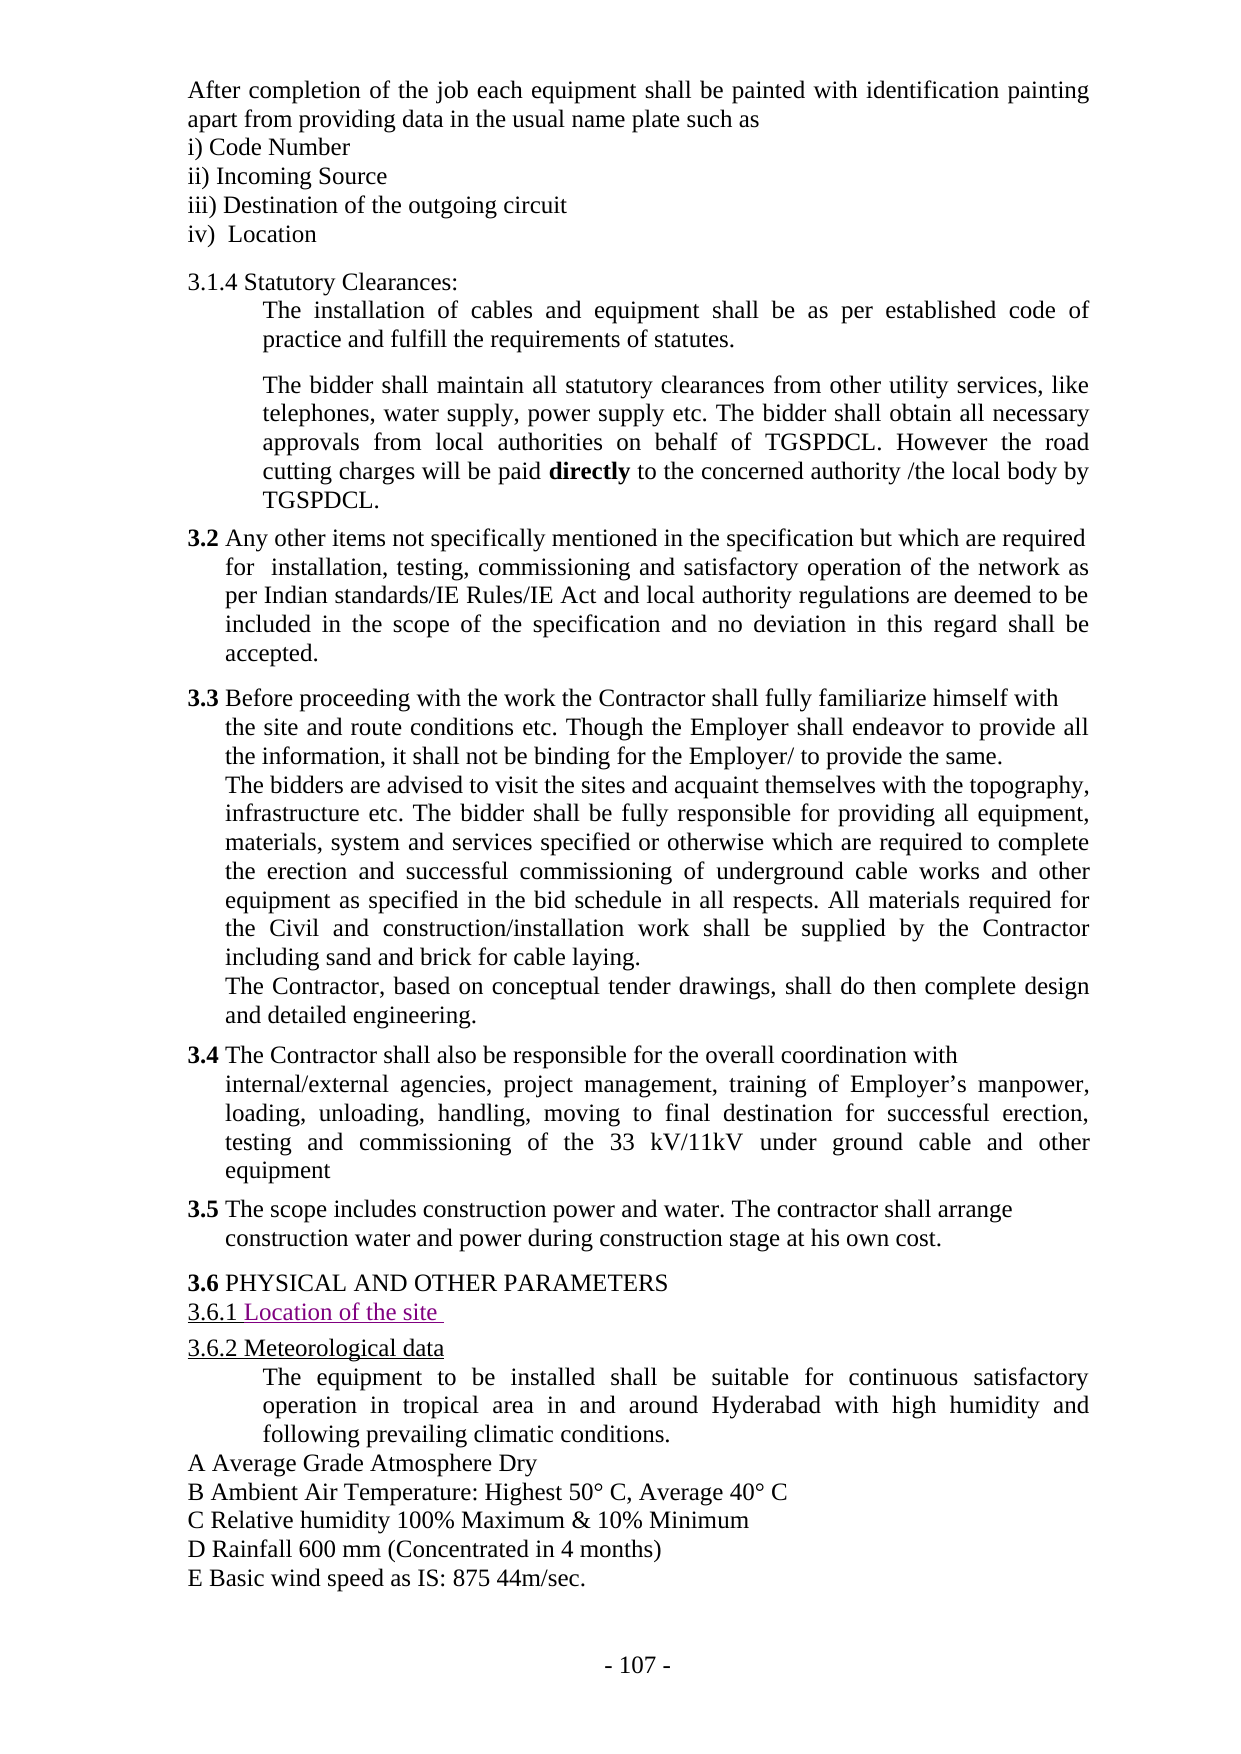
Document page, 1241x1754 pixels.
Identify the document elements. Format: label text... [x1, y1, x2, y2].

list internal/external agencies, project management, training of Employer’s manpower, loading, unloading, handling, moving to final destination for successful erection, testing and commissioning of the 33 kV/11kV under ground cable and other equipment [225, 1069, 1090, 1184]
list for installation, testing, commissioning and satisfactory operation of the network as per Indian standards/IE Rules/IE Act and local authority regulations are deemed to be included in the scope of the specification and no deviation in this regard shall be accepted. [225, 552, 1090, 667]
text C Relative humidity 100% Maximum & 10% Minimum [187, 1505, 1090, 1534]
list Any other items not specifically mentioned in the specification but which are required [187, 523, 1090, 552]
text The equipment to be installed shall be suitable for continuous satisfactory operation in tropical area in and around Hyderabad with high humidity and following prevailing climatic conditions. [262, 1362, 1090, 1448]
list The scope includes construction power and water. The contractor shall arrange [187, 1194, 1090, 1223]
text The installation of cables and equipment shall be as per established code of practice and fulfill the requirements of statutes. [262, 295, 1090, 353]
text After completion of the job each equipment shall be painted with identification painting apart from providing data in the usual name plate such as [187, 75, 1090, 132]
text The bidder shall maintain all statutory clearances from other utility services, like telephones, water supply, power supply etc. The bidder shall obtain all necessary approvals from local authorities on behalf of TGSPDCL. However the road cutting charges will be paid directly to the concerned authority /the local body by TGSPDCL. [262, 370, 1090, 513]
text D Rainfall 600 mm (Concentrated in 4 months) [187, 1534, 1090, 1563]
list The Contractor shall also be responsible for the overall coordination with [187, 1041, 1090, 1069]
text E Basic wind speed as IS: 875 44m/sec. [187, 1563, 1090, 1592]
text The Contractor, based on conceptual tender drawings, shall do then complete design and detailed engineering. [225, 971, 1090, 1028]
text 3.6 PHYSICAL AND OTHER PARAMETERS [187, 1268, 1090, 1297]
text A Average Grade Atmosphere Dry [187, 1448, 1090, 1477]
text ii) Incoming Source [187, 161, 1090, 190]
text iii) Destination of the outgoing circuit [187, 190, 1090, 219]
text The bidders are advised to visit the sites and acquaint themselves with the topography, infrastructure etc. The bidder shall be fully responsible for providing all equipment, materials, system and services specified or otherwise which are required to complete the erection and successful commissioning of underground cable works and other equipment as specified in the bid schedule in all respects. All materials required for the Civil and construction/installation work shall be supplied by the Contractor including sand and brick for cable laying. [225, 770, 1090, 971]
list Before proceeding with the work the Contractor shall fully familiarize himself with [187, 683, 1090, 712]
text i) Code Number [187, 132, 1090, 161]
list construction water and power during construction stage at his own cost. [225, 1223, 1090, 1251]
text 3.1.4 Statutory Clearances: [187, 267, 1090, 295]
list the site and route conditions etc. Though the Employer shall endeavor to provide all the information, it shall not be binding for the Employer/ to provide the same. [225, 712, 1090, 770]
text iv) Location [187, 219, 1090, 247]
text 3.6.2 Meteorological data [187, 1333, 1090, 1362]
text 3.6.1 Location of the site [187, 1297, 1090, 1326]
text B Ambient Air Temperature: Highest 50° C, Average 40° C [187, 1477, 1090, 1505]
